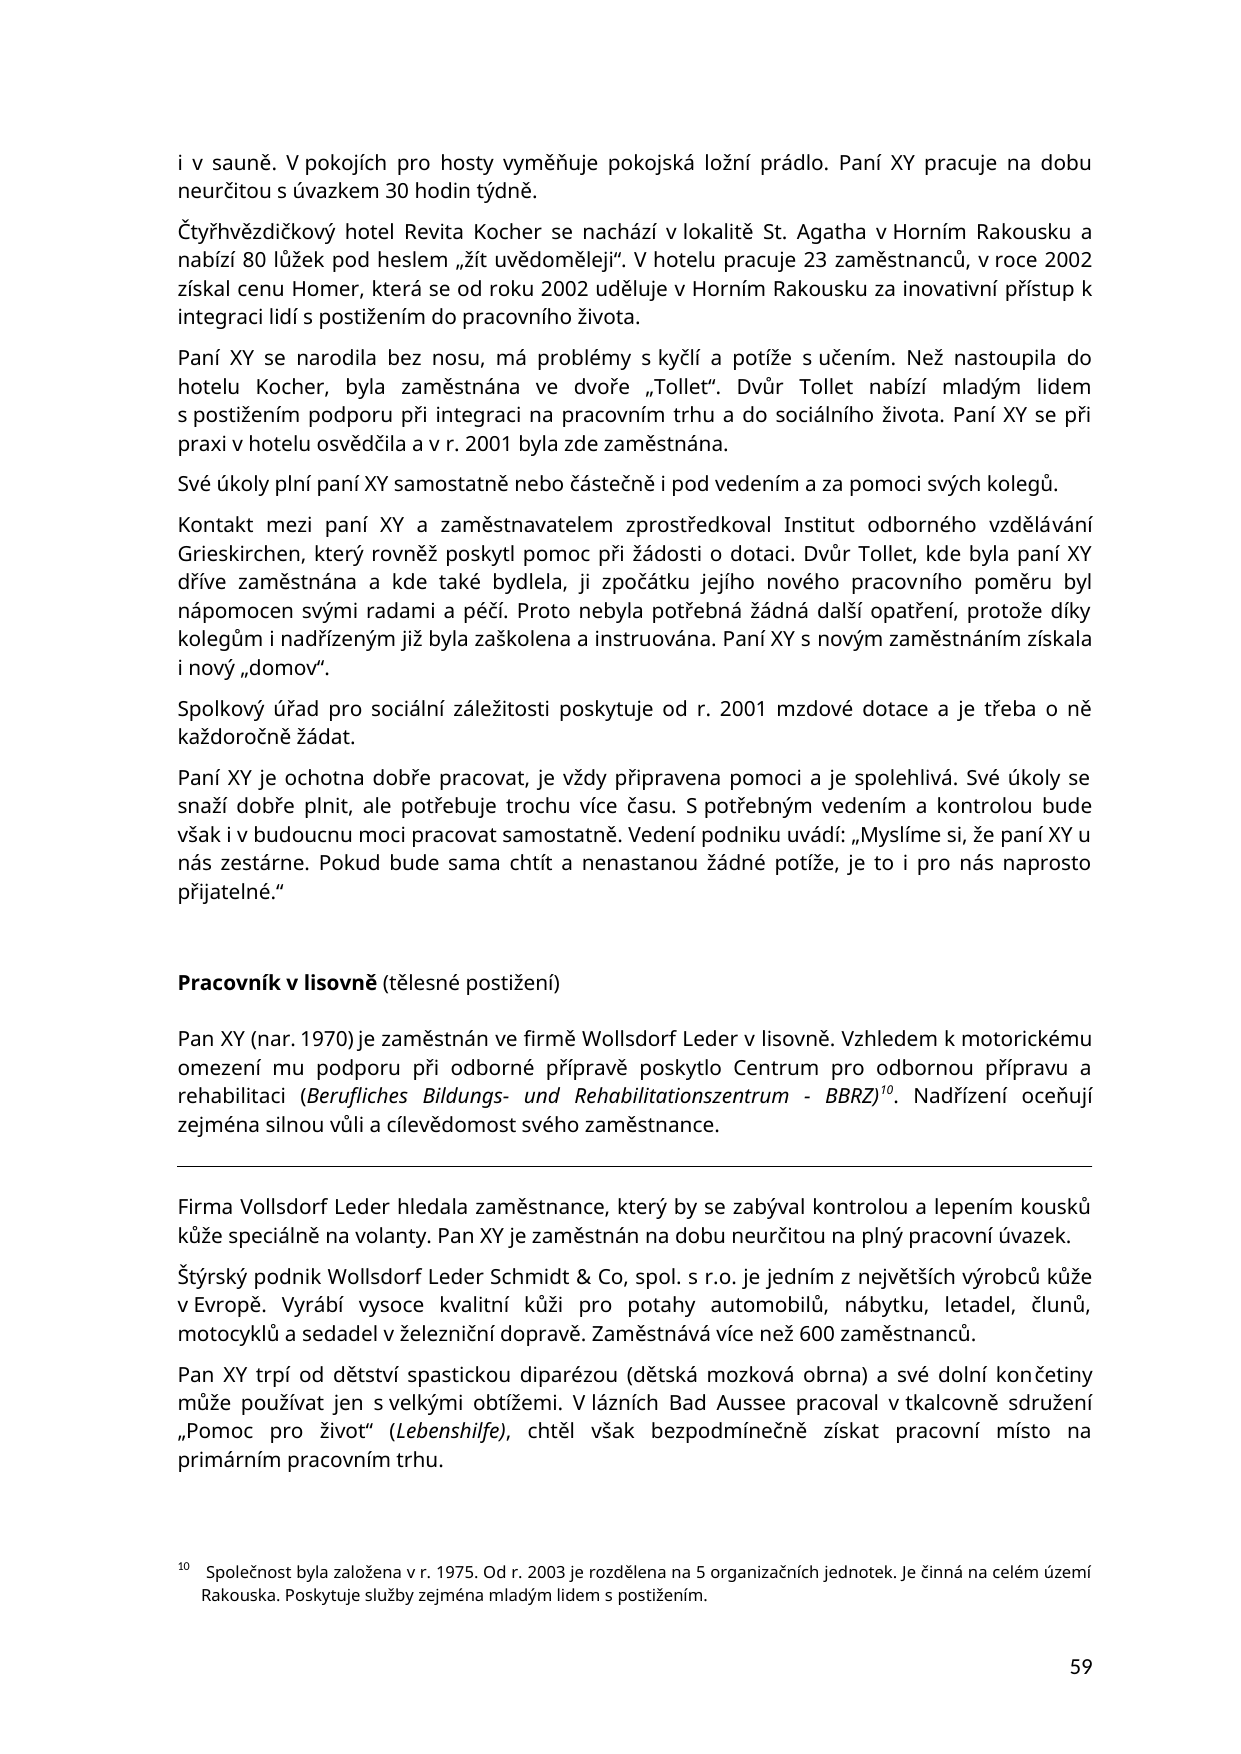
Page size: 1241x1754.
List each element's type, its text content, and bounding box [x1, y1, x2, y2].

text Firma Vollsdorf Leder hledala zaměstnance, který by se zabýval kontrolou a lepením kousků kůže speciálně na volanty. Pan XY je zaměstnán na dobu neurčitou na plný pracovní úvazek. [177, 1192, 1092, 1249]
text Pracovník v lisovně (tělesné postižení) [177, 968, 1092, 996]
text Pan XY trpí od dětství spastickou diparézou (dětská mozková obrna) a své dolní končetiny může používat jen s velkými obtížemi. V lázních Bad Aussee pracoval v tkalcovně sdružení „Pomoc pro život“ (Lebenshilfe), chtěl však bezpodmínečně získat pracovní místo na primárním pracovním trhu. [177, 1360, 1092, 1473]
text Spolkový úřad pro sociální záležitosti poskytuje od r. 2001 mzdové dotace a je třeba o ně každoročně žádat. [177, 694, 1092, 751]
text Paní XY se narodila bez nosu, má problémy s kyčlí a potíže s učením. Než nastoupila do hotelu Kocher, byla zaměstnána ve dvoře „Tollet“. Dvůr Tollet nabízí mladým lidem s postižením podporu při integraci na pracovním trhu a do sociálního života. Paní XY se při praxi v hotelu osvědčila a v r. 2001 byla zde zaměstnána. [177, 343, 1092, 457]
text Své úkoly plní paní XY samostatně nebo částečně i pod vedením a za pomoci svých kolegů. [177, 469, 1092, 498]
text Kontakt mezi paní XY a zaměstnavatelem zprostředkoval Institut odborného vzdělávání Grieskirchen, který rovněž poskytl pomoc při žádosti o dotaci. Dvůr Tollet, kde byla paní XY dříve zaměstnána a kde také bydlela, ji zpočátku jejího nového pracovního poměru byl nápomocen svými radami a péčí. Proto nebyla potřebná žádná další opatření, protože díky kolegům i nadřízeným již byla zaškolena a instruována. Paní XY s novým zaměstnáním získala i nový „domov“. [177, 511, 1092, 681]
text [177, 148, 1092, 204]
text Štýrský podnik Wollsdorf Leder Schmidt & Co, spol. s r.o. je jedním z největších výrobců kůže v Evropě. Vyrábí vysoce kvalitní kůži pro potahy automobilů, nábytku, letadel, člunů, motocyklů a sedadel v železniční dopravě. Zaměstnává více než 600 zaměstnanců. [177, 1262, 1092, 1347]
text Paní XY je ochotna dobře pracovat, je vždy připravena pomoci a je spolehlivá. Své úkoly se snaží dobře plnit, ale potřebuje trochu více času. S potřebným vedením a kontrolou bude však i v budoucnu moci pracovat samostatně. Vedení podniku uvádí: „Myslíme si, že paní XY u nás zestárne. Pokud bude sama chtít a nenastanou žádné potíže, je to i pro nás naprosto přijatelné.“ [177, 763, 1092, 905]
text Pan XY (nar. 1970) je zaměstnán ve firmě Wollsdorf Leder v lisovně. Vzhledem k motorickému omezení mu podporu při odborné přípravě poskytlo Centrum pro odbornou přípravu a rehabilitaci (Berufliches Bildungs- und Rehabilitationszentrum - BBRZ). Nadřízení oceňují zejména silnou vůli a cílevědomost svého zaměstnance. [177, 1024, 1092, 1138]
text Čtyřhvězdičkový hotel Revita Kocher se nachází v lokalitě St. Agatha v Horním Rakousku a nabízí 80 lůžek pod heslem „žít uvědoměleji“. V hotelu pracuje 23 zaměstnanců, v roce 2002 získal cenu Homer, která se od roku 2002 uděluje v Horním Rakousku za inovativní přístup k integraci lidí s postižením do pracovního života. [177, 217, 1092, 331]
